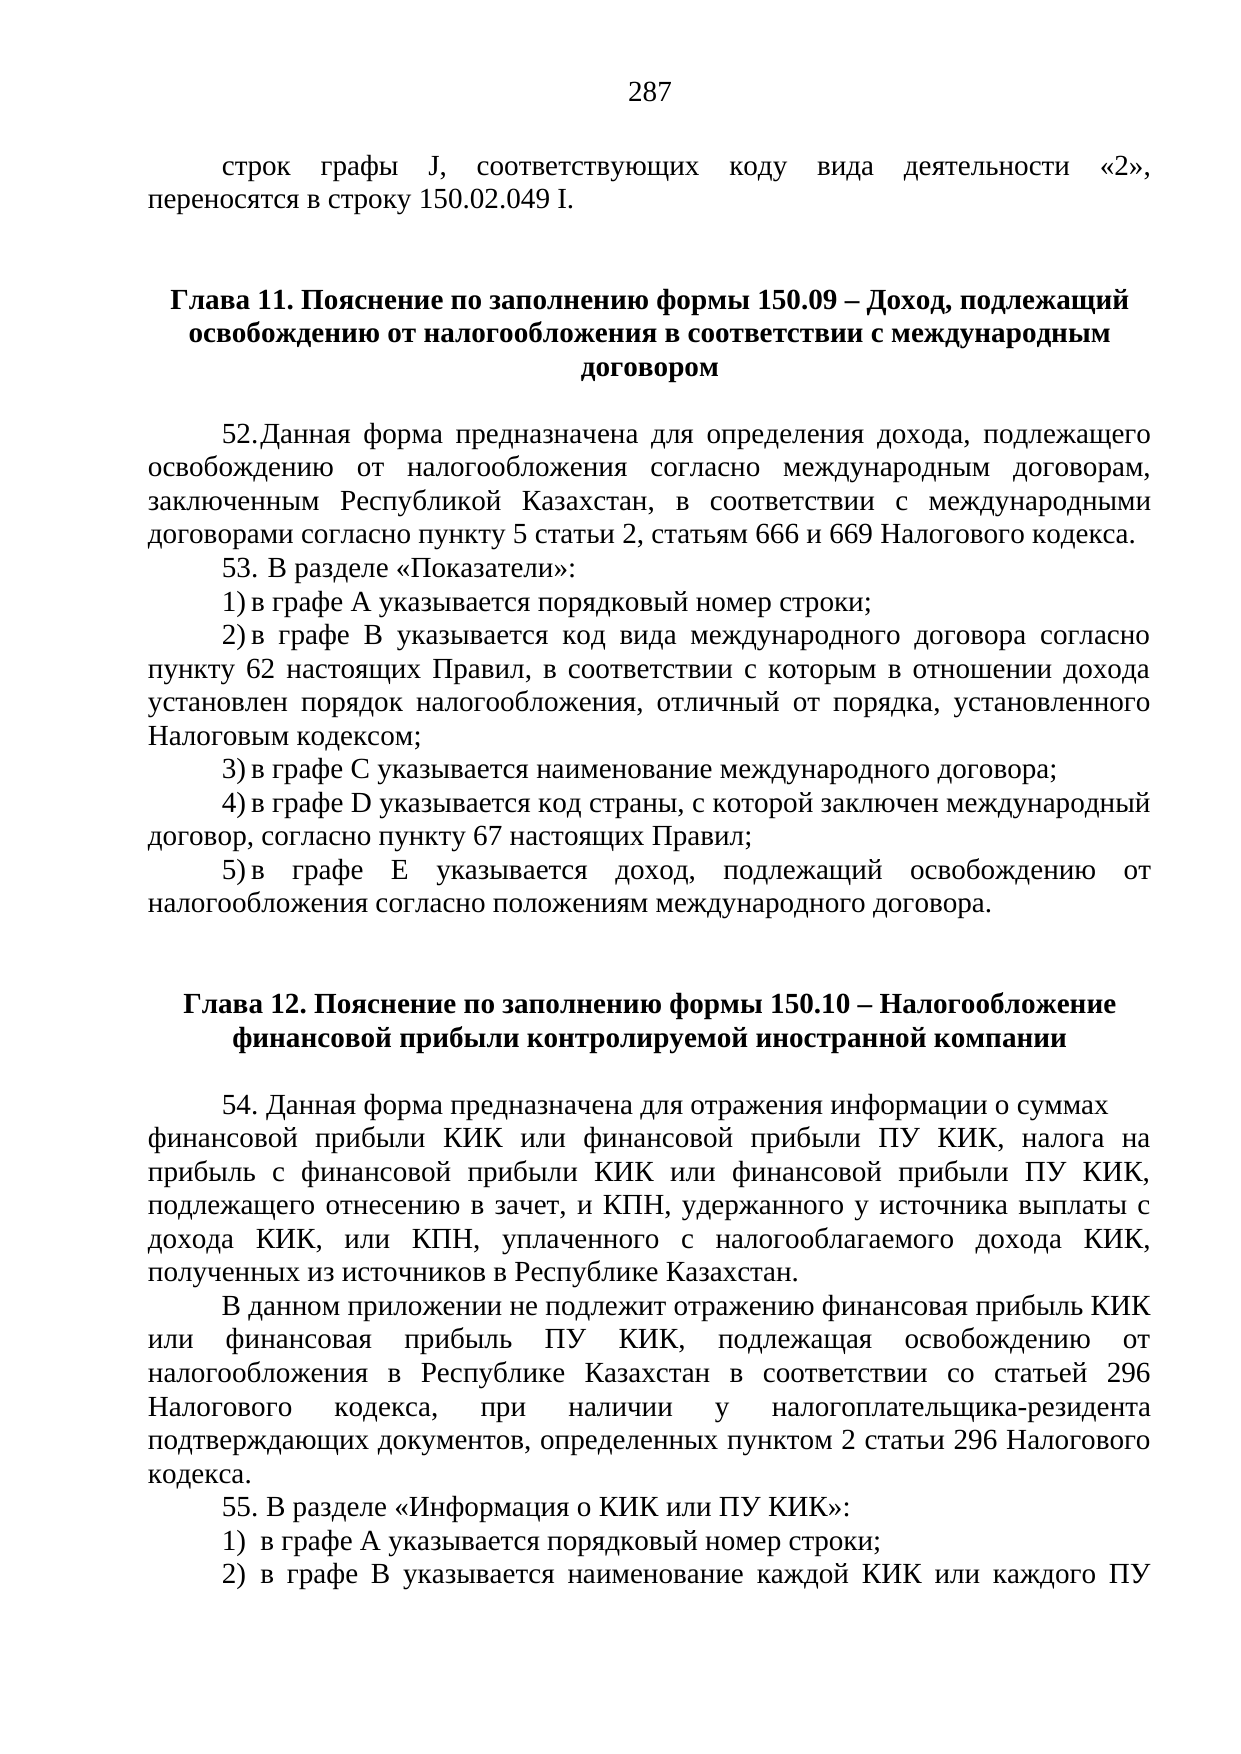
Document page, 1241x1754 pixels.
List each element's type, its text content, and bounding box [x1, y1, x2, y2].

text Глава 12. Пояснение по заполнению формы 150.10 – Налогообложение финансовой прибыли контролируемой иностранной компании [148, 986, 1152, 1053]
list в графе D указывается код страны, с которой заключен международный договор, согласно пункту 67 настоящих Правил; [148, 785, 1152, 852]
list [148, 1556, 1152, 1590]
text Глава 11. Пояснение по заполнению формы 150.09 – Доход, подлежащий освобождению от налогообложения в соответствии с международным договором [148, 282, 1152, 382]
list в графе Е указывается доход, подлежащий освобождению от налогообложения согласно положениям международного договора. [148, 852, 1152, 919]
text строк графы J, соответствующих коду вида деятельности «2», переносятся в строку 150.02.049 I. [148, 148, 1152, 215]
list Данная форма предназначена для определения дохода, подлежащего освобождению от налогообложения согласно международным договорам, заключенным Республикой Казахстан, в соответствии с международными договорами согласно пункту 5 статьи 2, статьям 666 и 669 Налогового кодекса. [148, 416, 1152, 550]
list в графе В указывается код вида международного договора согласно пункту 62 настоящих Правил, в соответствии с которым в отношении дохода установлен порядок налогообложения, отличный от порядка, установленного Налоговым кодексом; [148, 617, 1152, 751]
list в графе А указывается порядковый номер строки; [148, 1523, 1152, 1556]
list В разделе «Показатели»: [148, 550, 1152, 584]
text финансовой прибыли КИК или финансовой прибыли ПУ КИК, налога на прибыль с финансовой прибыли КИК или финансовой прибыли ПУ КИК, подлежащего отнесению в зачет, и КПН, удержанного у источника выплаты с дохода КИК, или КПН, уплаченного с налогооблагаемого дохода КИК, полученных из источников в Республике Казахстан. [148, 1120, 1152, 1288]
list В разделе «Информация о КИК или ПУ КИК»: [148, 1489, 1152, 1523]
list в графе А указывается порядковый номер строки; [148, 584, 1152, 617]
list в графе С указывается наименование международного договора; [148, 751, 1152, 785]
list Данная форма предназначена для отражения информации о суммах [148, 1087, 1152, 1120]
text В данном приложении не подлежит отражению финансовая прибыль КИК или финансовая прибыль ПУ КИК, подлежащая освобождению от налогообложения в Республике Казахстан в соответствии со статьей 296 Налогового кодекса, при наличии у налогоплательщика-резидента подтверждающих документов, определенных пунктом 2 статьи 296 Налогового кодекса. [148, 1288, 1152, 1489]
